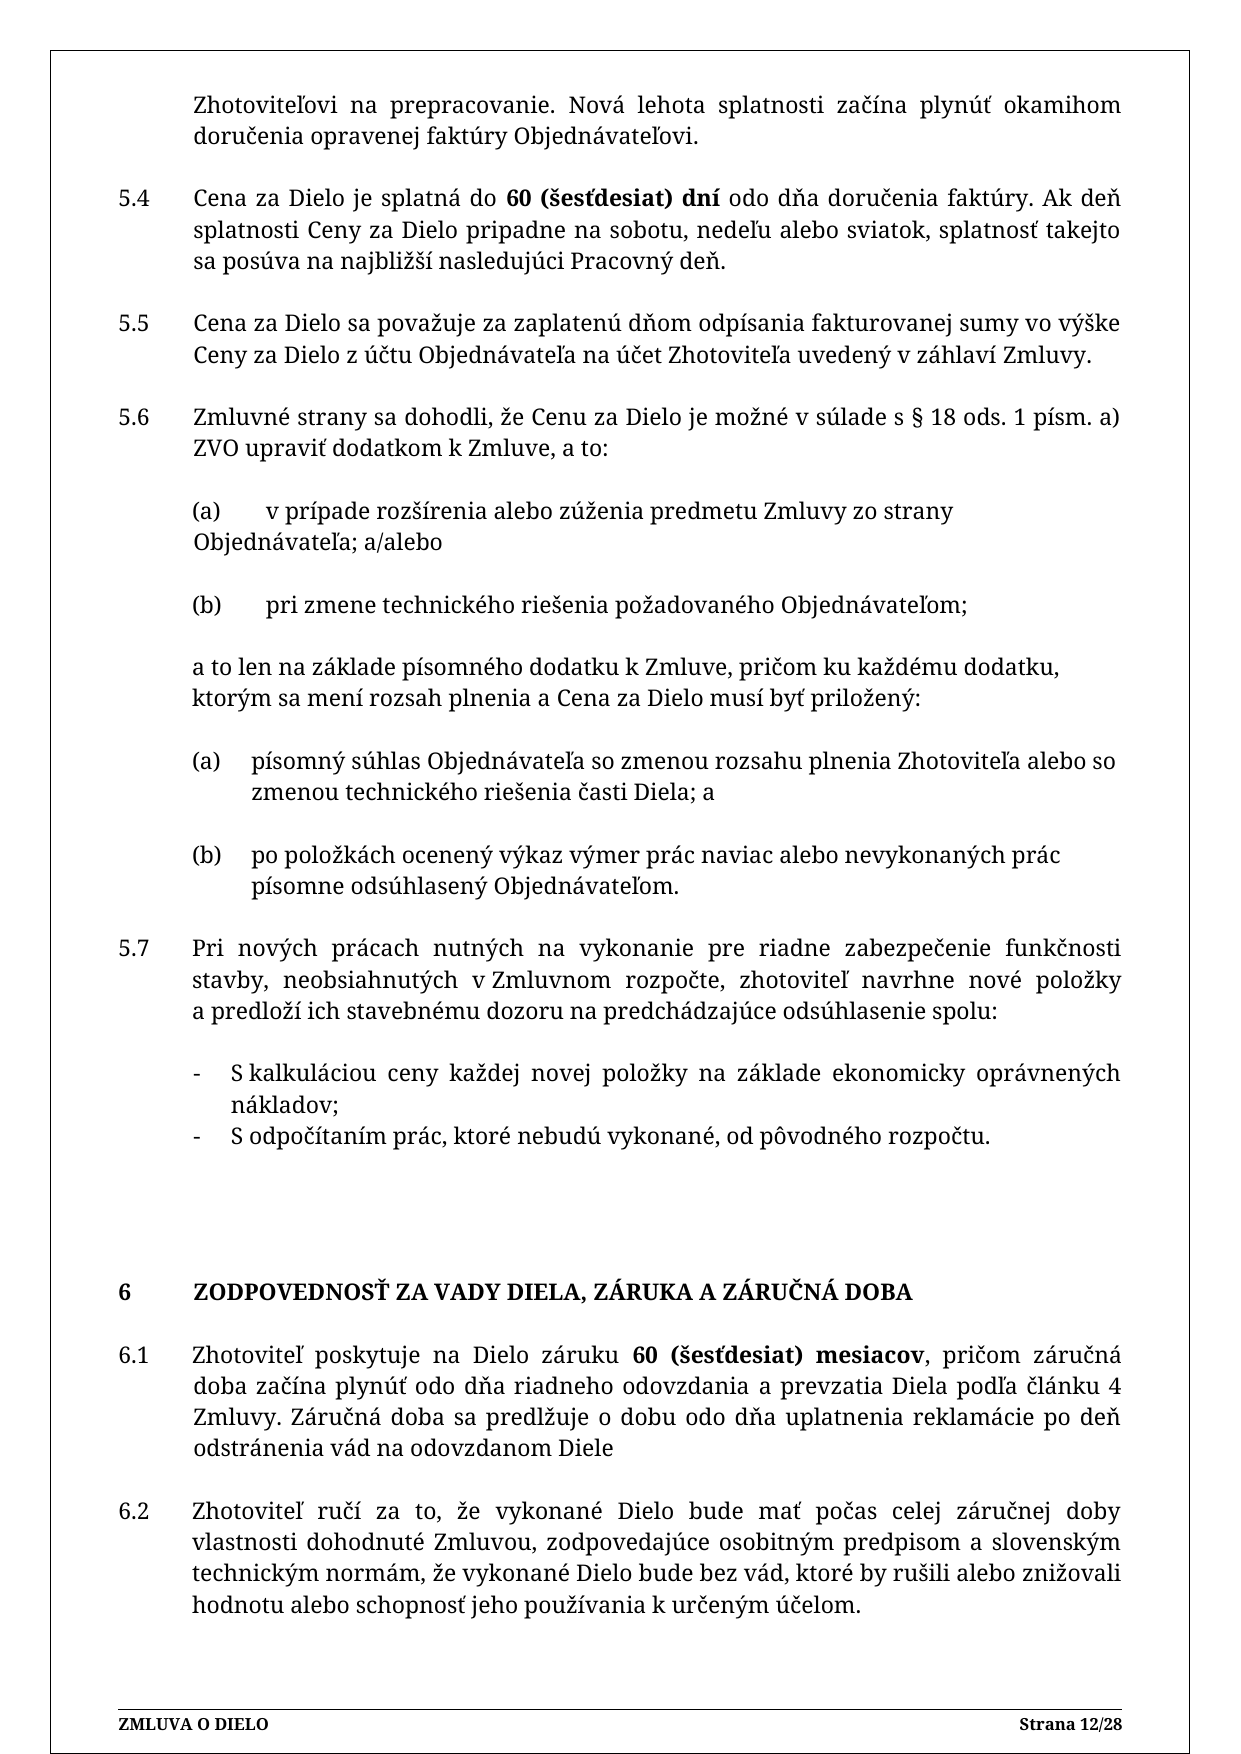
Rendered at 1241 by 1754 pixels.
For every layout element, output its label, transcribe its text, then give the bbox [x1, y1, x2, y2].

list S kalkuláciou ceny každej novej položky na základe ekonomicky oprávnených nákladov; [193, 1057, 1122, 1120]
list Zhotoviteľ ručí za to, že vykonané Dielo bude mať počas celej záručnej doby vlastnosti dohodnuté Zmluvou, zodpovedajúce osobitným predpisom a slovenským technickým normám, že vykonané Dielo bude bez vád, ktoré by rušili alebo znižovali hodnotu alebo schopnosť jeho používania k určeným účelom. [118, 1495, 1122, 1620]
list Cena za Dielo sa považuje za zaplatenú dňom odpísania fakturovanej sumy vo výške Ceny za Dielo z účtu Objednávateľa na účet Zhotoviteľa uvedený v záhlaví Zmluvy. [118, 307, 1122, 370]
text a to len na základe písomného dodatku k Zmluve, pričom ku každému dodatku, ktorým sa mení rozsah plnenia a Cena za Dielo musí byť priložený: [192, 651, 1122, 714]
list pri zmene technického riešenia požadovaného Objednávateľom; [192, 589, 1122, 620]
list Pri nových prácach nutných na vykonanie pre riadne zabezpečenie funkčnosti stavby, neobsiahnutých v Zmluvnom rozpočte, zhotoviteľ navrhne nové položky a predloží ich stavebnému dozoru na predchádzajúce odsúhlasenie spolu: [118, 932, 1122, 1026]
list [118, 89, 1122, 151]
list Zmluvné strany sa dohodli, že Cenu za Dielo je možné v súlade s § 18 ods. 1 písm. a) ZVO upraviť dodatkom k Zmluve, a to: [118, 401, 1122, 464]
list písomný súhlas Objednávateľa so zmenou rozsahu plnenia Zhotoviteľa alebo so zmenou technického riešenia časti Diela; a [192, 745, 1122, 807]
list v prípade rozšírenia alebo zúženia predmetu Zmluvy zo strany Objednávateľa; a/alebo [192, 495, 1122, 557]
list S odpočítaním prác, ktoré nebudú vykonané, od pôvodného rozpočtu. [193, 1120, 1122, 1151]
list ZODPOVEDNOSŤ ZA VADY DIELA, ZÁRUKA A ZÁRUČNÁ DOBA [103, 1276, 1122, 1307]
list Zhotoviteľ poskytuje na Dielo záruku 60 (šesťdesiat) mesiacov, pričom záručná doba začína plynúť odo dňa riadneho odovzdania a prevzatia Diela podľa článku 4 Zmluvy. Záručná doba sa predlžuje o dobu odo dňa uplatnenia reklamácie po deň odstránenia vád na odovzdanom Diele [118, 1339, 1122, 1464]
list po položkách ocenený výkaz výmer prác naviac alebo nevykonaných prác písomne odsúhlasený Objednávateľom. [192, 839, 1122, 901]
list Cena za Dielo je splatná do 60 (šesťdesiat) dní odo dňa doručenia faktúry. Ak deň splatnosti Ceny za Dielo pripadne na sobotu, nedeľu alebo sviatok, splatnosť takejto sa posúva na najbližší nasledujúci Pracovný deň. [118, 182, 1122, 276]
